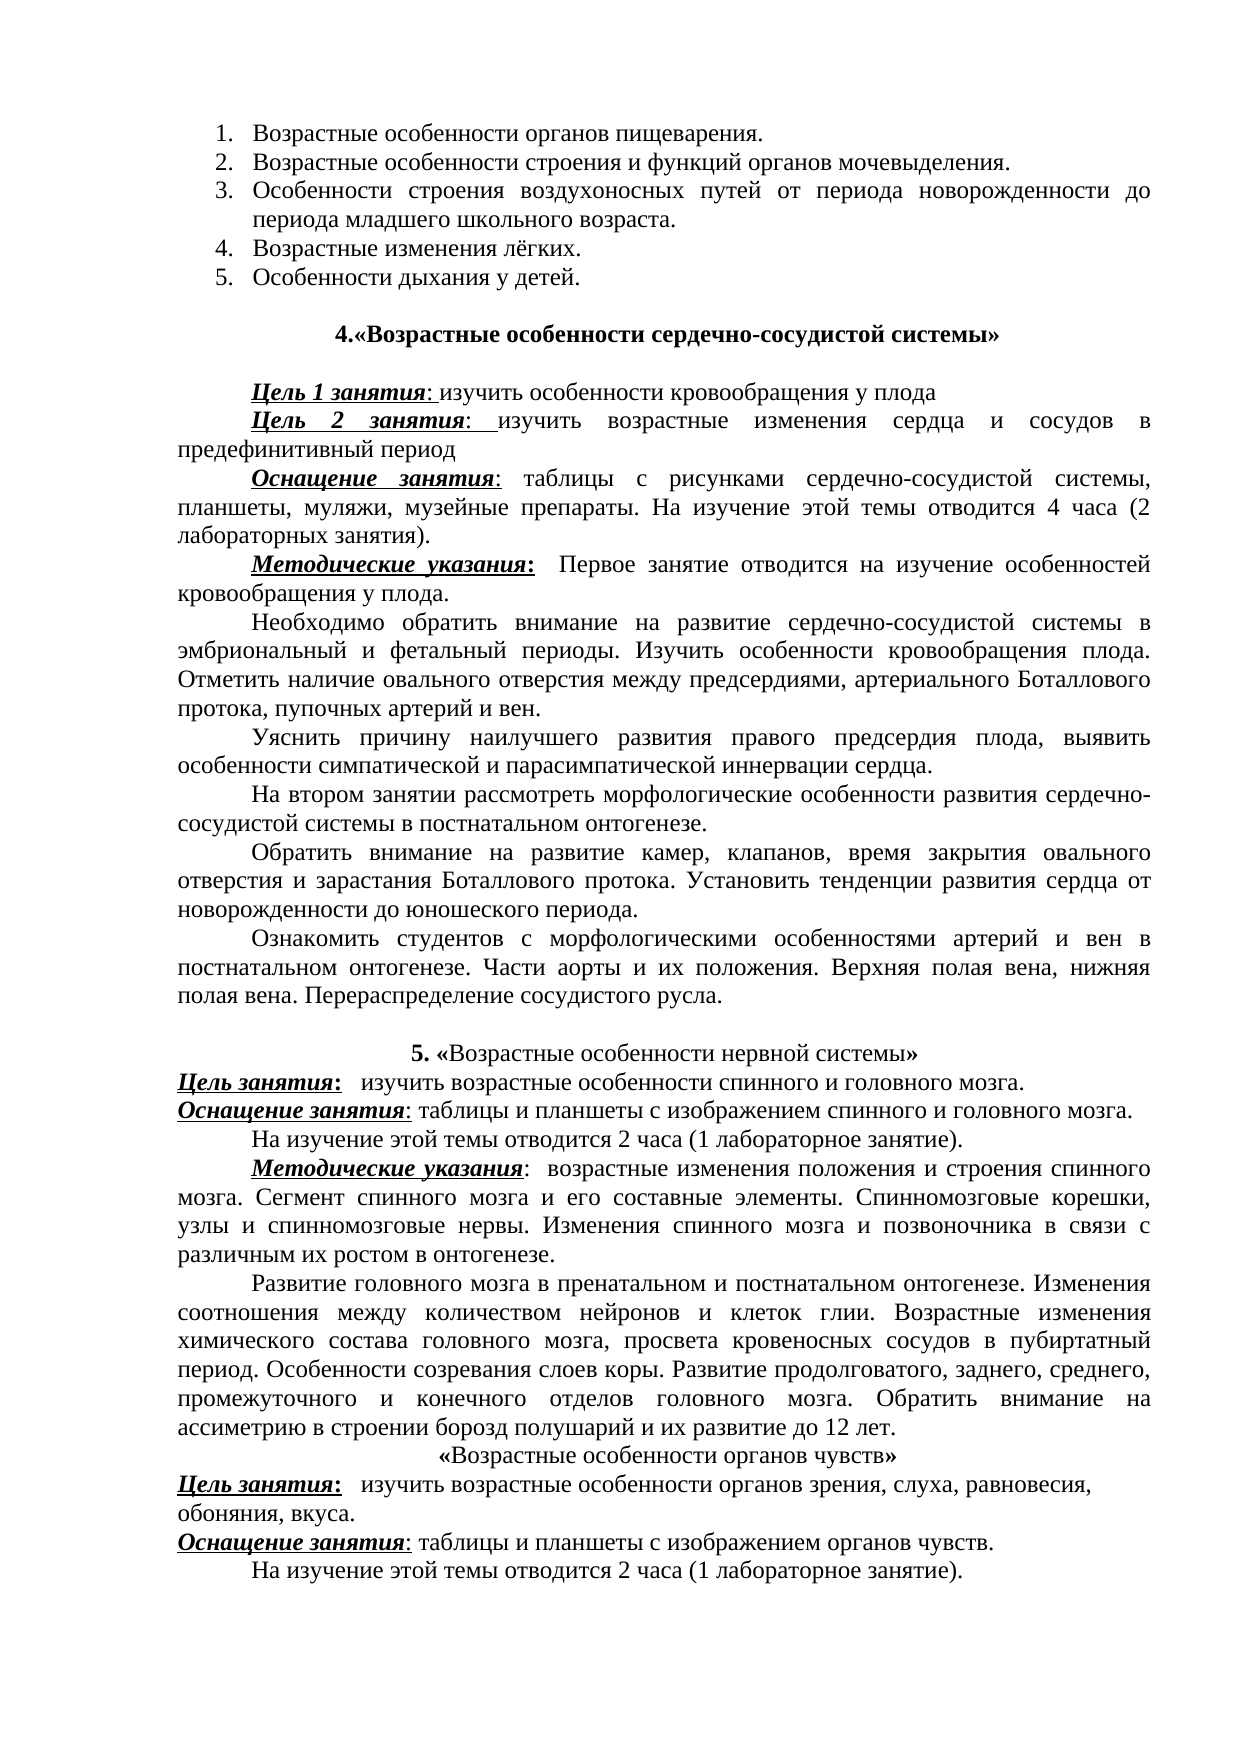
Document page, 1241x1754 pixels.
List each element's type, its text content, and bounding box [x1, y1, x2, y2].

list Особенности строения воздухоносных путей от периода новорожденности до периода младшего школьного возраста. [215, 176, 1152, 233]
list Возрастные особенности органов пищеварения. [215, 118, 1152, 147]
text На изучение этой темы отводится 2 часа (1 лабораторное занятие). [177, 1124, 1152, 1153]
text Развитие головного мозга в пренатальном и постнатальном онтогенезе. Изменения соотношения между количеством нейронов и клеток глии. Возрастные изменения химического состава головного мозга, просвета кровеносных сосудов в пубиртатный период. Особенности созревания слоев коры. Развитие продолговатого, заднего, среднего, промежуточного и конечного отделов головного мозга. Обратить внимание на ассиметрию в строении борозд полушарий и их развитие до 12 лет. [177, 1268, 1152, 1441]
list Особенности дыхания у детей. [215, 262, 1152, 291]
text 4.«Возрастные особенности сердечно-сосудистой системы» [177, 319, 1152, 348]
text Оснащение занятия: таблицы и планшеты с изображением органов чувств. [177, 1527, 1152, 1556]
text Цель занятия: изучить возрастные особенности спинного и головного мозга. [177, 1067, 1152, 1096]
text На изучение этой темы отводится 2 часа (1 лабораторное занятие). [177, 1556, 1152, 1584]
text Цель 2 занятия: изучить возрастные изменения сердца и сосудов в предефинитивный период [177, 406, 1152, 463]
list Возрастные особенности строения и функций органов мочевыделения. [215, 147, 1152, 176]
text 5. «Возрастные особенности нервной системы» [177, 1038, 1152, 1067]
text Методические указания: возрастные изменения положения и строения спинного мозга. Сегмент спинного мозга и его составные элементы. Спинномозговые корешки, узлы и спинномозговые нервы. Изменения спинного мозга и позвоночника в связи с различным их ростом в онтогенезе. [177, 1153, 1152, 1268]
text Цель 1 занятия: изучить особенности кровообращения у плода [177, 377, 1152, 406]
text На втором занятии рассмотреть морфологические особенности развития сердечно-сосудистой системы в постнатальном онтогенезе. [177, 779, 1152, 837]
text Методические указания: Первое занятие отводится на изучение особенностей кровообращения у плода. [177, 549, 1152, 607]
text «Возрастные особенности органов чувств» [177, 1441, 1152, 1469]
text Ознакомить студентов с морфологическими особенностями артерий и вен в постнатальном онтогенезе. Части аорты и их положения. Верхняя полая вена, нижняя полая вена. Перераспределение сосудистого русла. [177, 923, 1152, 1009]
list Возрастные изменения лёгких. [215, 233, 1152, 262]
text Цель занятия: изучить возрастные особенности органов зрения, слуха, равновесия, обоняния, вкуса. [177, 1469, 1152, 1527]
text Уяснить причину наилучшего развития правого предсердия плода, выявить особенности симпатической и парасимпатической иннервации сердца. [177, 722, 1152, 779]
text Оснащение занятия: таблицы с рисунками сердечно-сосудистой системы, планшеты, муляжи, музейные препараты. На изучение этой темы отводится 4 часа (2 лабораторных занятия). [177, 463, 1152, 549]
text Оснащение занятия: таблицы и планшеты с изображением спинного и головного мозга. [177, 1096, 1152, 1124]
text Обратить внимание на развитие камер, клапанов, время закрытия овального отверстия и зарастания Боталлового протока. Установить тенденции развития сердца от новорожденности до юношеского периода. [177, 837, 1152, 923]
text Необходимо обратить внимание на развитие сердечно-сосудистой системы в эмбриональный и фетальный периоды. Изучить особенности кровообращения плода. Отметить наличие овального отверстия между предсердиями, артериального Боталлового протока, пупочных артерий и вен. [177, 607, 1152, 722]
